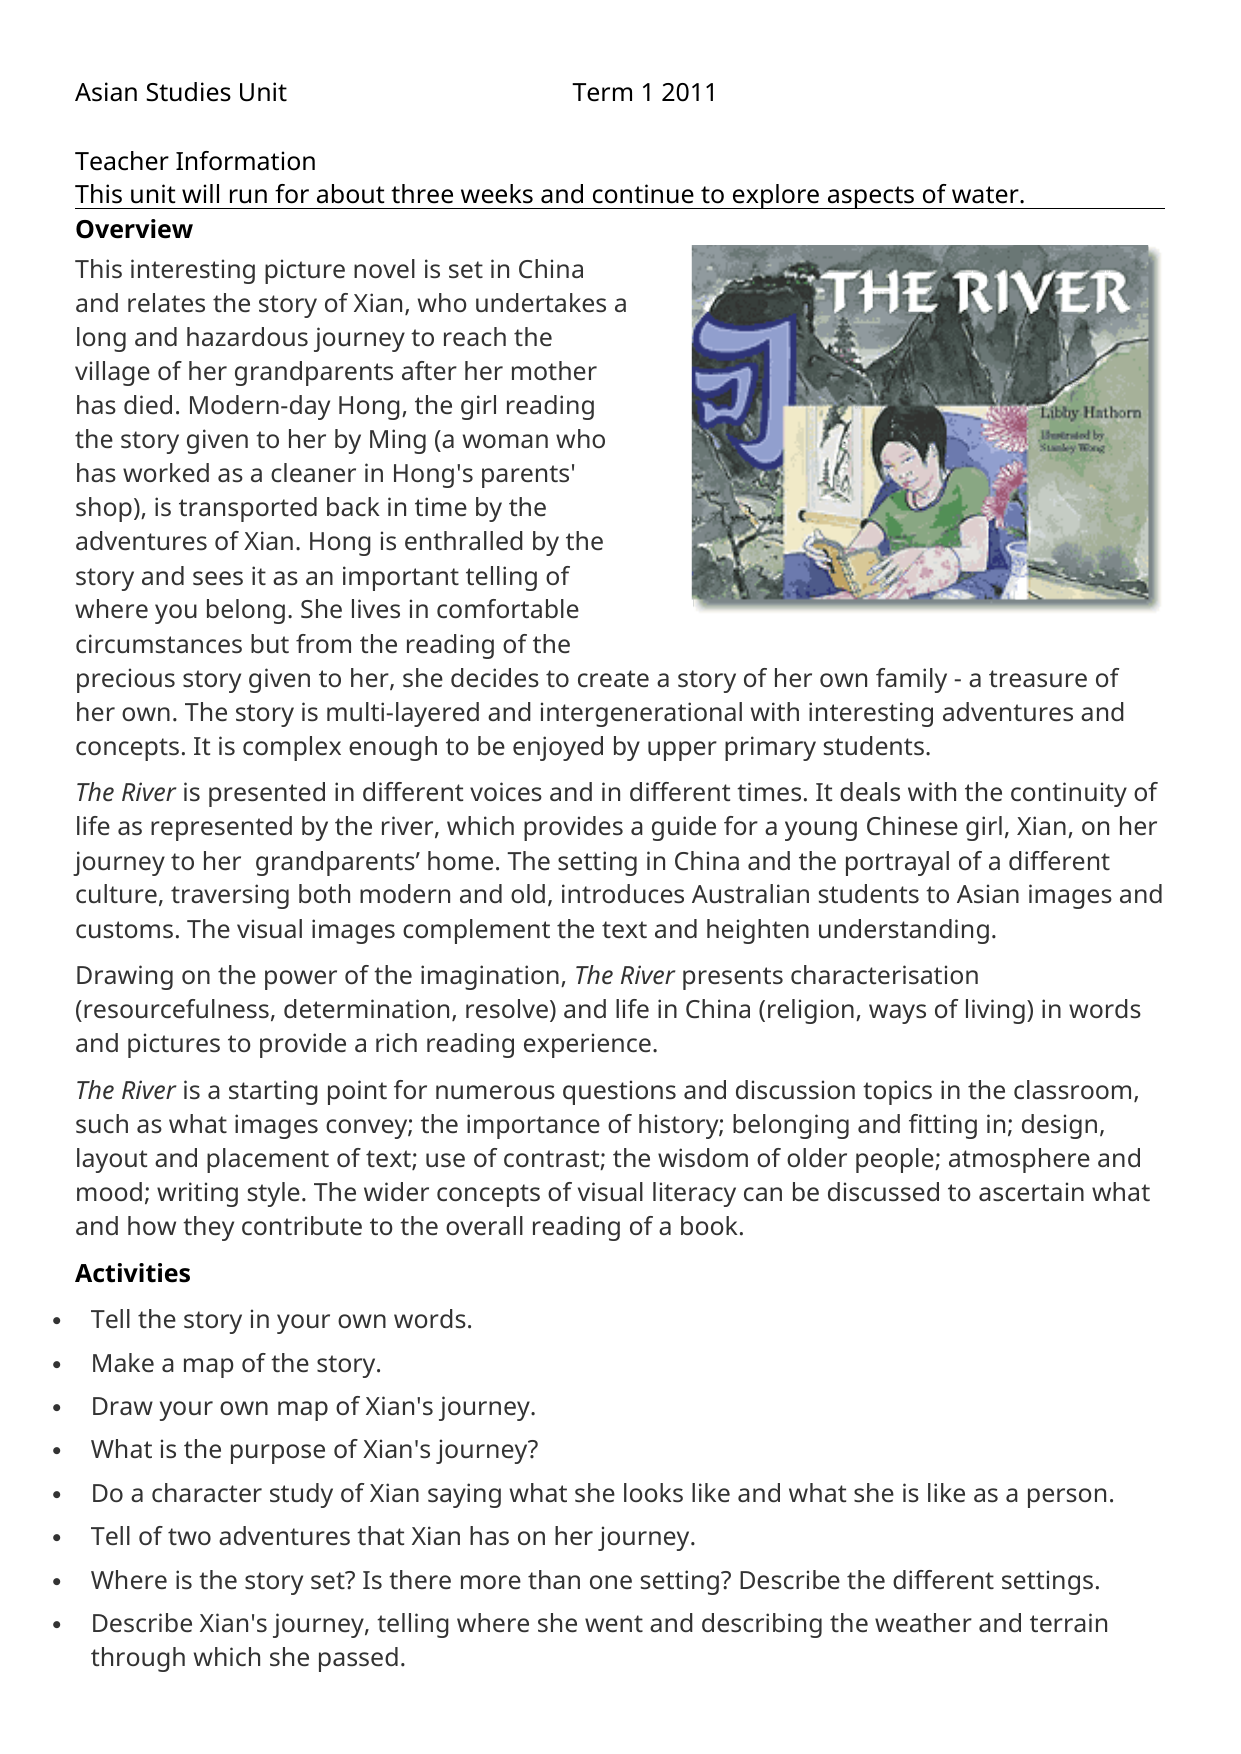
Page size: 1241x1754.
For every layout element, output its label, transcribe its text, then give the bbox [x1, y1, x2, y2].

picture [633, 245, 1166, 641]
list Tell of two adventures that Xian has on her journey. [53, 1519, 1149, 1553]
text The River is a starting point for numerous questions and discussion topics in the classroom, such as what images convey; the importance of history; belonging and fitting in; design, layout and placement of text; use of contrast; the wisdom of older people; atmosphere and mood; writing style. The wider concepts of visual literacy can be discussed to ascertain what and how they contribute to the overall reading of a book. [75, 1072, 1165, 1243]
text Drawing on the power of the imagination, The River presents characterisation (resourcefulness, determination, resolve) and life in China (religion, ways of living) in words and pictures to provide a rich reading experience. [75, 958, 1165, 1060]
text Asian Studies Unit Term 1 2011 [75, 75, 1165, 109]
list Make a map of the story. [53, 1345, 1149, 1379]
list Where is the story set? Is there more than one setting? Describe the different settings. [53, 1562, 1149, 1597]
text Overview [75, 211, 1165, 245]
list Draw your own map of Xian's journey. [53, 1389, 1149, 1423]
list What is the purpose of Xian's journey? [53, 1432, 1149, 1466]
list Describe Xian's journey, telling where she went and describing the weather and terrain through which she passed. [53, 1606, 1149, 1674]
list Tell the story in your own words. [53, 1302, 1149, 1336]
text Activities [75, 1255, 1165, 1289]
text The River is presented in different voices and in different times. It deals with the continuity of life as represented by the river, which provides a guide for a young Chinese girl, Xian, on her journey to her grandparents’ home. The setting in China and the portrayal of a different culture, traversing both modern and old, introduces Australian students to Asian images and customs. The visual images complement the text and heighten understanding. [75, 775, 1165, 945]
text Teacher Information [75, 143, 1165, 177]
text This unit will run for about three weeks and continue to explore aspects of water. [75, 177, 1165, 208]
list Do a character study of Xian saying what she looks like and what she is like as a person. [53, 1476, 1149, 1510]
